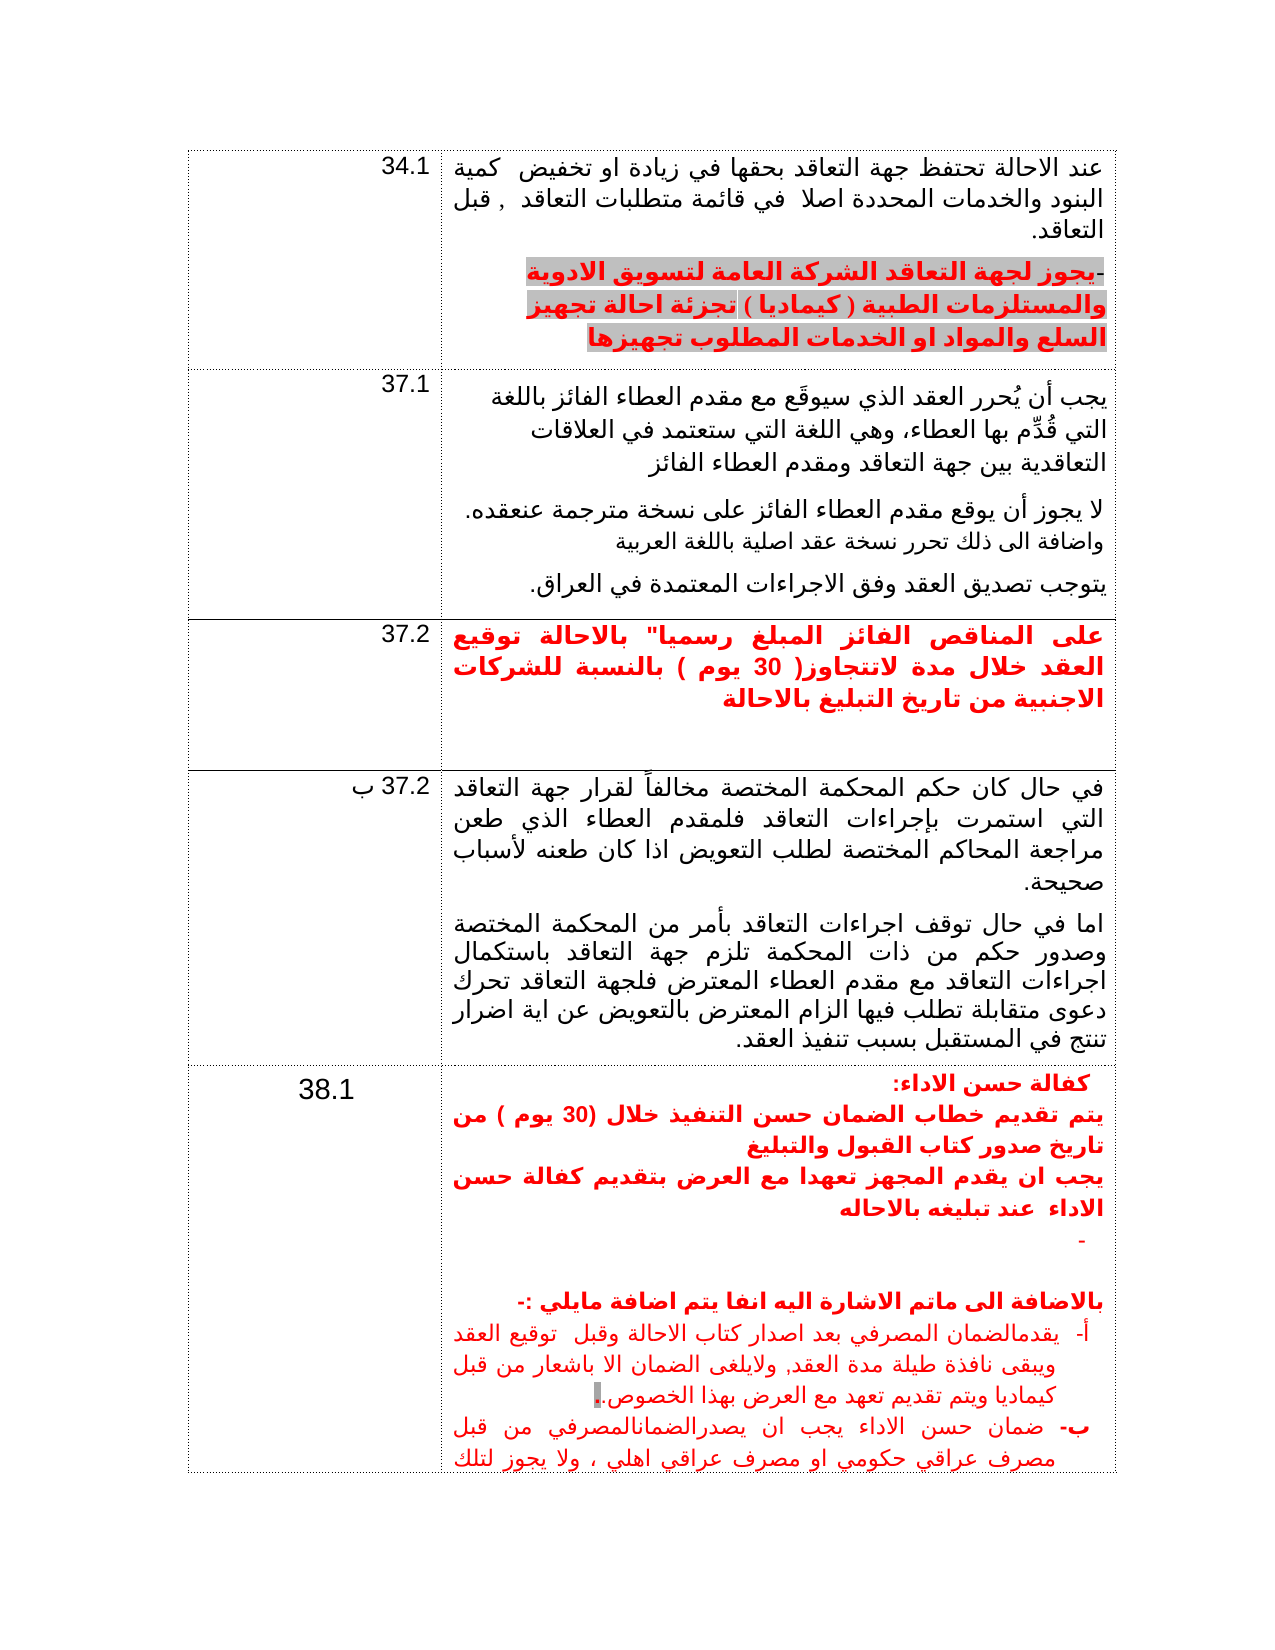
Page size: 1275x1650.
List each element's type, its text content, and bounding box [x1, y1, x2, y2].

table_cell 38.1 [188, 1065, 441, 1472]
table_cell في حال كان حكم المحكمة المختصة مخالفاً لقرار جهة التعاقد التي استمرت بإجراءات التعاقد فلمقدم العطاء الذي طعن مراجعة المحاكم المختصة لطلب التعويض اذا كان طعنه لأسباب صحيحة. اما في حال توقف اجراءات التعاقد بأمر من المحكمة المختصة وصدور حكم من ذات المحكمة تلزم جهة التعاقد باستكمال اجراءات التعاقد مع مقدم العطاء المعترض فلجهة التعاقد تحرك دعوى متقابلة تطلب فيها الزام المعترض بالتعويض عن اية اضرار تنتج في المستقبل بسبب تنفيذ العقد. [441, 771, 1116, 1065]
table_cell على المناقص الفائز المبلغ رسميا" بالاحالة توقيع العقد خلال مدة لاتتجاوز( 30 يوم ) بالنسبة للشركات الاجنبية من تاريخ التبليغ بالاحالة [441, 620, 1116, 770]
table_cell 34.1 [188, 150, 441, 368]
table_cell يجب أن يُحرر العقد الذي سيوقَع مع مقدم العطاء الفائز باللغة التي قُدِّم بها العطاء، وهي اللغة التي ستعتمد في العلاقات التعاقدية بين جهة التعاقد ومقدم العطاء الفائز لا يجوز أن يوقع مقدم العطاء الفائز على نسخة مترجمة عنعقده. واضافة الى ذلك تحرر نسخة عقد اصلية باللغة العربية يتوجب تصديق العقد وفق الاجراءات المعتمدة في العراق. [441, 369, 1116, 618]
table_cell عند الاحالة تحتفظ جهة التعاقد بحقها في زيادة او تخفيض كمية البنود والخدمات المحددة اصلا في قائمة متطلبات التعاقد , قبل التعاقد. -يجوز لجهة التعاقد الشركة العامة لتسويق الادوية والمستلزمات الطبية ( كيماديا ) تجزئة احالة تجهيز السلع والمواد او الخدمات المطلوب تجهيزها [441, 150, 1116, 368]
table_cell 37.2 [188, 620, 441, 770]
table_cell 37.2 ب [188, 771, 441, 1065]
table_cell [441, 1065, 1116, 1472]
table_cell 37.1 [188, 369, 441, 618]
